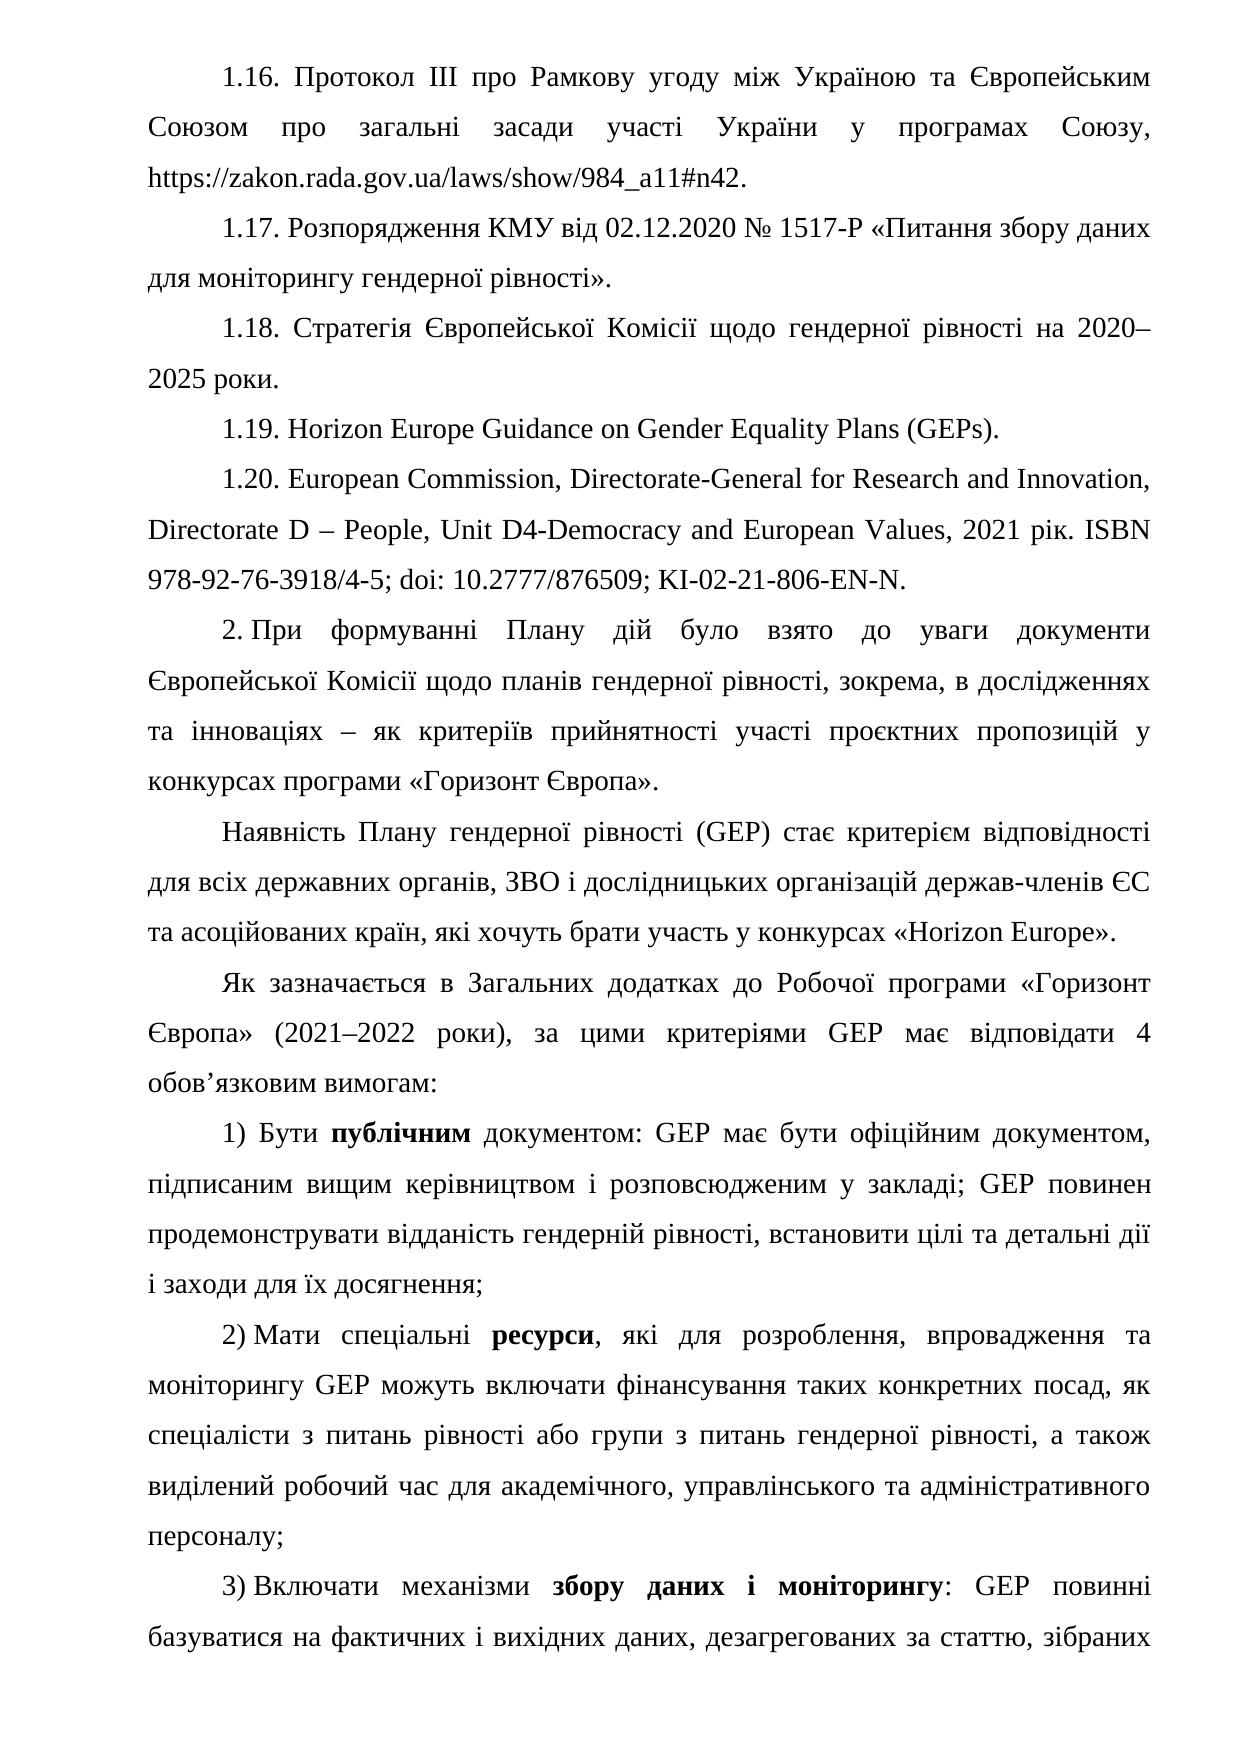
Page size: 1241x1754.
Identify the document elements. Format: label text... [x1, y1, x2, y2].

text 1.17. Розпорядження КМУ від 02.12.2020 № 1517-Р «Питання збору даних для моніторингу гендерної рівності». [148, 210, 1152, 294]
text Як зазначається в Загальних додатках до Робочої програми «Горизонт Європа» (2021–2022 роки), за цими критеріями GEP має відповідати 4 обов’язковим вимогам: [148, 965, 1152, 1099]
text 1.20. European Commission, Directorate-General for Research and Innovation, Directorate D – People, Unit D4-Democracy and European Values, 2021 рік. ISBN 978-92-76-3918/4-5; doi: 10.2777/876509; KI-02-21-806-EN-N. [148, 462, 1152, 596]
text 1.19. Horizon Europe Guidance on Gender Equality Plans (GEPs). [148, 411, 1152, 445]
text Наявність Плану гендерної рівності (GEP) стає критерієм відповідності для всіх державних органів, ЗВО і дослідницьких організацій держав-членів ЄС та асоційованих країн, які хочуть брати участь у конкурсах «Horizon Europe». [148, 814, 1152, 948]
text 2. При формуванні Плану дій було взято до уваги документи Європейської Комісії щодо планів гендерної рівності, зокрема, в дослідженнях та інноваціях – як критеріїв прийнятності участі проєктних пропозицій у конкурсах програми «Горизонт Європа». [148, 612, 1152, 797]
text 2) Мати спеціальні ресурси, які для розроблення, впровадження та моніторингу GEP можуть включати фінансування таких конкретних посад, як спеціалісти з питань рівності або групи з питань гендерної рівності, а також виділений робочий час для академічного, управлінського та адміністративного персоналу; [148, 1317, 1152, 1552]
text 1.18. Стратегія Європейської Комісії щодо гендерної рівності на 2020–2025 роки. [148, 311, 1152, 394]
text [148, 1568, 1152, 1652]
text 1.16. Протокол III про Рамкову угоду між Україною та Європейським Союзом про загальні засади участі України у програмах Союзу, https://zakon.rada.gov.ua/laws/show/984_a11#n42. [148, 59, 1152, 193]
text 1) Бути публічним документом: GEP має бути офіційним документом, підписаним вищим керівництвом і розповсюдженим у закладі; GEP повинен продемонструвати відданість гендерній рівності, встановити цілі та детальні дії і заходи для їх досягнення; [148, 1116, 1152, 1300]
